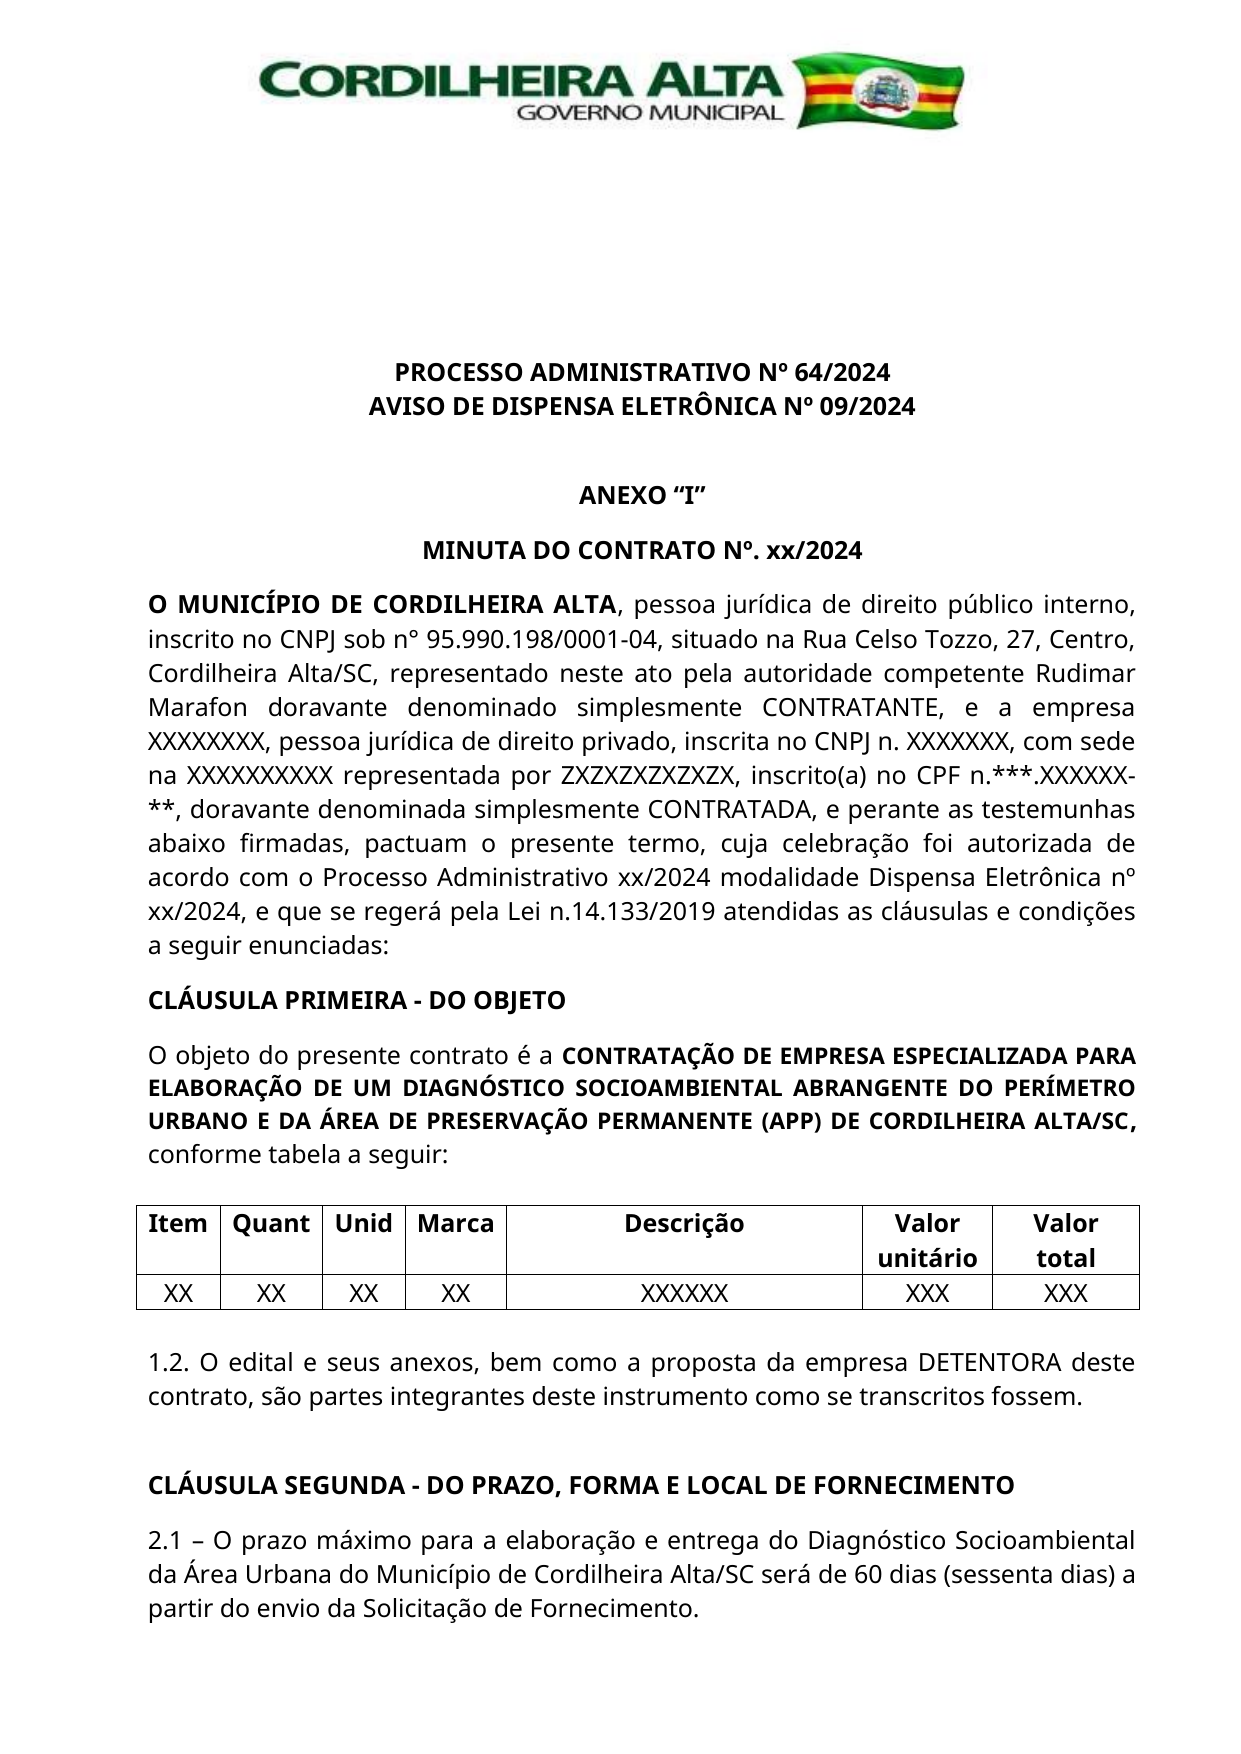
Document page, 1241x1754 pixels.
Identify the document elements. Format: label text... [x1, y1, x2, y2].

table_header Item [137, 1206, 220, 1274]
table_header Quant [221, 1206, 322, 1274]
table_cell XXX [993, 1275, 1139, 1309]
table_header Unid [323, 1206, 405, 1274]
list CLÁUSULA SEGUNDA - DO PRAZO, FORMA E LOCAL DE FORNECIMENTO [148, 1467, 1137, 1502]
text 1.2. O edital e seus anexos, bem como a proposta da empresa DETENTORA deste contrato, são partes integrantes deste instrumento como se transcritos fossem. [148, 1344, 1137, 1413]
text MINUTA DO CONTRATO Nº. xx/2024 [148, 532, 1137, 566]
text AVISO DE DISPENSA ELETRÔNICA Nº 09/2024 [148, 388, 1137, 422]
table_header Valor total [993, 1206, 1139, 1274]
text O MUNICÍPIO DE CORDILHEIRA ALTA, pessoa jurídica de direito público interno, inscrito no CNPJ sob n° 95.990.198/0001-04, situado na Rua Celso Tozzo, 27, Centro, Cordilheira Alta/SC, representado neste ato pela autoridade competente Rudimar Marafon doravante denominado simplesmente CONTRATANTE, e a empresa XXXXXXXX, pessoa jurídica de direito privado, inscrita no CNPJ n. XXXXXXX, com sede na XXXXXXXXXX representada por ZXZXZXZXZXZX, inscrito(a) no CPF n.***.XXXXXX-**, doravante denominada simplesmente CONTRATADA, e perante as testemunhas abaixo firmadas, pactuam o presente termo, cuja celebração foi autorizada de acordo com o Processo Administrativo xx/2024 modalidade Dispensa Eletrônica nº xx/2024, e que se regerá pela Lei n.14.133/2019 atendidas as cláusulas e condições a seguir enunciadas: [148, 587, 1137, 962]
table_cell XX [406, 1275, 506, 1309]
table_cell XX [137, 1275, 220, 1309]
text ANEXO “I” [148, 477, 1137, 511]
table_header Descrição [507, 1206, 862, 1274]
table_header Valor unitário [863, 1206, 992, 1274]
text O objeto do presente contrato é a CONTRATAÇÃO DE EMPRESA ESPECIALIZADA PARA ELABORAÇÃO DE UM DIAGNÓSTICO SOCIOAMBIENTAL ABRANGENTE DO PERÍMETRO URBANO E DA ÁREA DE PRESERVAÇÃO PERMANENTE (APP) DE CORDILHEIRA ALTA/SC, conforme tabela a seguir: [148, 1038, 1137, 1171]
table_cell XX [323, 1275, 405, 1309]
text 2.1 – O prazo máximo para a elaboração e entrega do Diagnóstico Socioambiental da Área Urbana do Município de Cordilheira Alta/SC será de 60 dias (sessenta dias) a partir do envio da Solicitação de Fornecimento. [148, 1522, 1137, 1624]
table_header Marca [406, 1206, 506, 1274]
text CLÁUSULA PRIMEIRA - DO OBJETO [148, 983, 1137, 1017]
text PROCESSO ADMINISTRATIVO Nº 64/2024 [148, 354, 1137, 388]
table_cell XXXXXX [507, 1275, 862, 1309]
table_cell XXX [863, 1275, 992, 1309]
table_cell XX [221, 1275, 322, 1309]
picture [236, 28, 988, 155]
